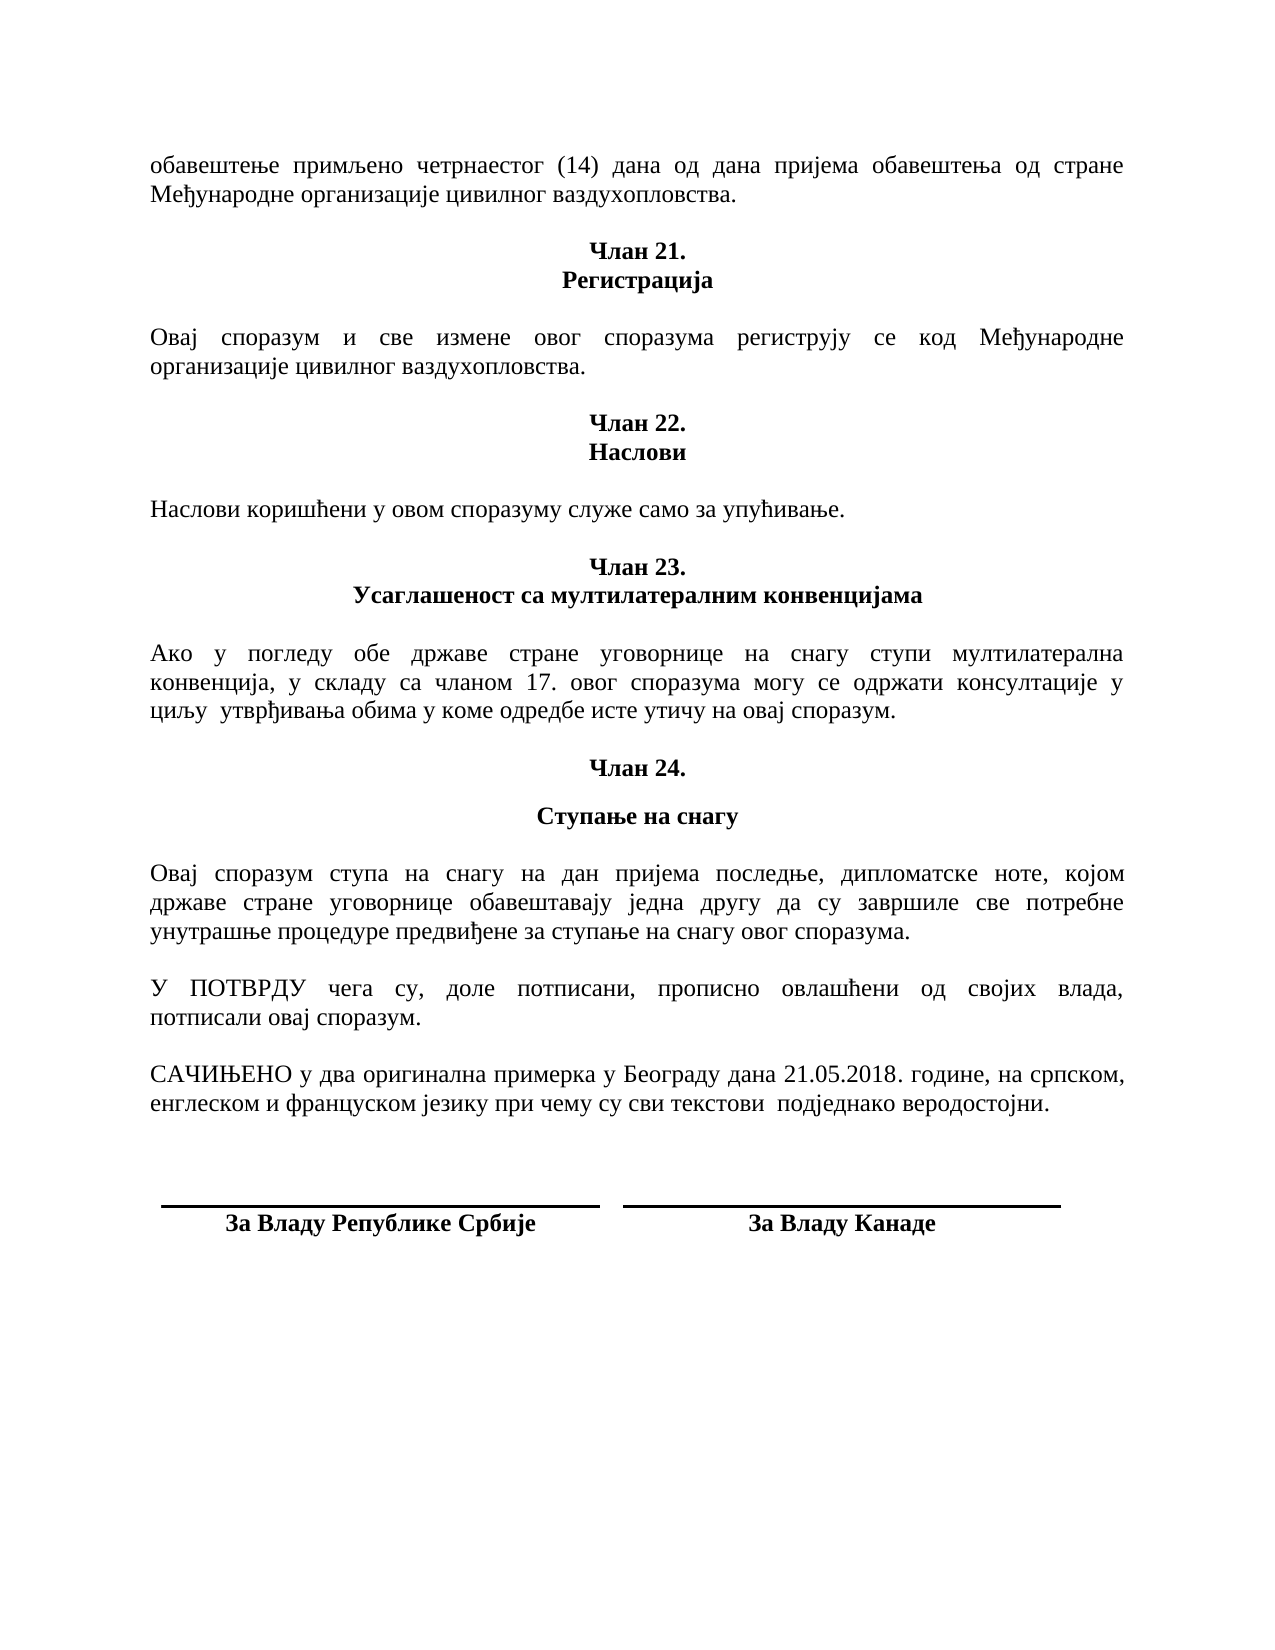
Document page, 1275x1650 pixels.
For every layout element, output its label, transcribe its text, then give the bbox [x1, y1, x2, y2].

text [150, 150, 1125, 207]
text Ако у погледу обе државе стране уговорнице на снагу ступи мултилатерална конвенција, у складу са чланом 17. овог споразума могу се одржати консултације у циљу утврђивања обима у коме одредбе исте утичу на овај споразум. [150, 638, 1125, 724]
text Члан 21. [150, 236, 1125, 265]
text Члан 24. [150, 753, 1125, 782]
text Ступање на снагу [150, 801, 1125, 829]
text У ПОТВРДУ чега су, доле потписани, прописно овлашћени од својих влада, потписали овај споразум. [150, 973, 1125, 1031]
text Усаглашеност са мултилатералним конвенцијама [150, 581, 1125, 609]
text Овај споразум и све измене овог споразума региструју се код Међународне организације цивилног ваздухопловства. [150, 322, 1125, 380]
table_header За Владу Канаде [611, 1146, 1072, 1237]
text Члан 22. [150, 408, 1125, 437]
text Наслови [150, 437, 1125, 466]
table_header За Владу Републике Србије [150, 1146, 611, 1237]
text Регистрација [150, 265, 1125, 294]
text САЧИЊЕНО у два оригинална примерка у Београду дана 21.05.2018. године, на српском, енглеском и француском језику при чему су сви текстови подједнако веродостојни. [150, 1059, 1125, 1117]
text Наслови коришћени у овом споразуму служе само за упућивање. [150, 494, 1125, 523]
text Члан 23. [150, 552, 1125, 581]
text Овај споразум ступа на снагу на дан пријема последње, дипломатскe ноте, којом државе стране уговорнице обавештавају једна другу да су завршиле све потребне унутрашње процедуре предвиђене за ступање на снагу овог споразума. [150, 858, 1125, 944]
